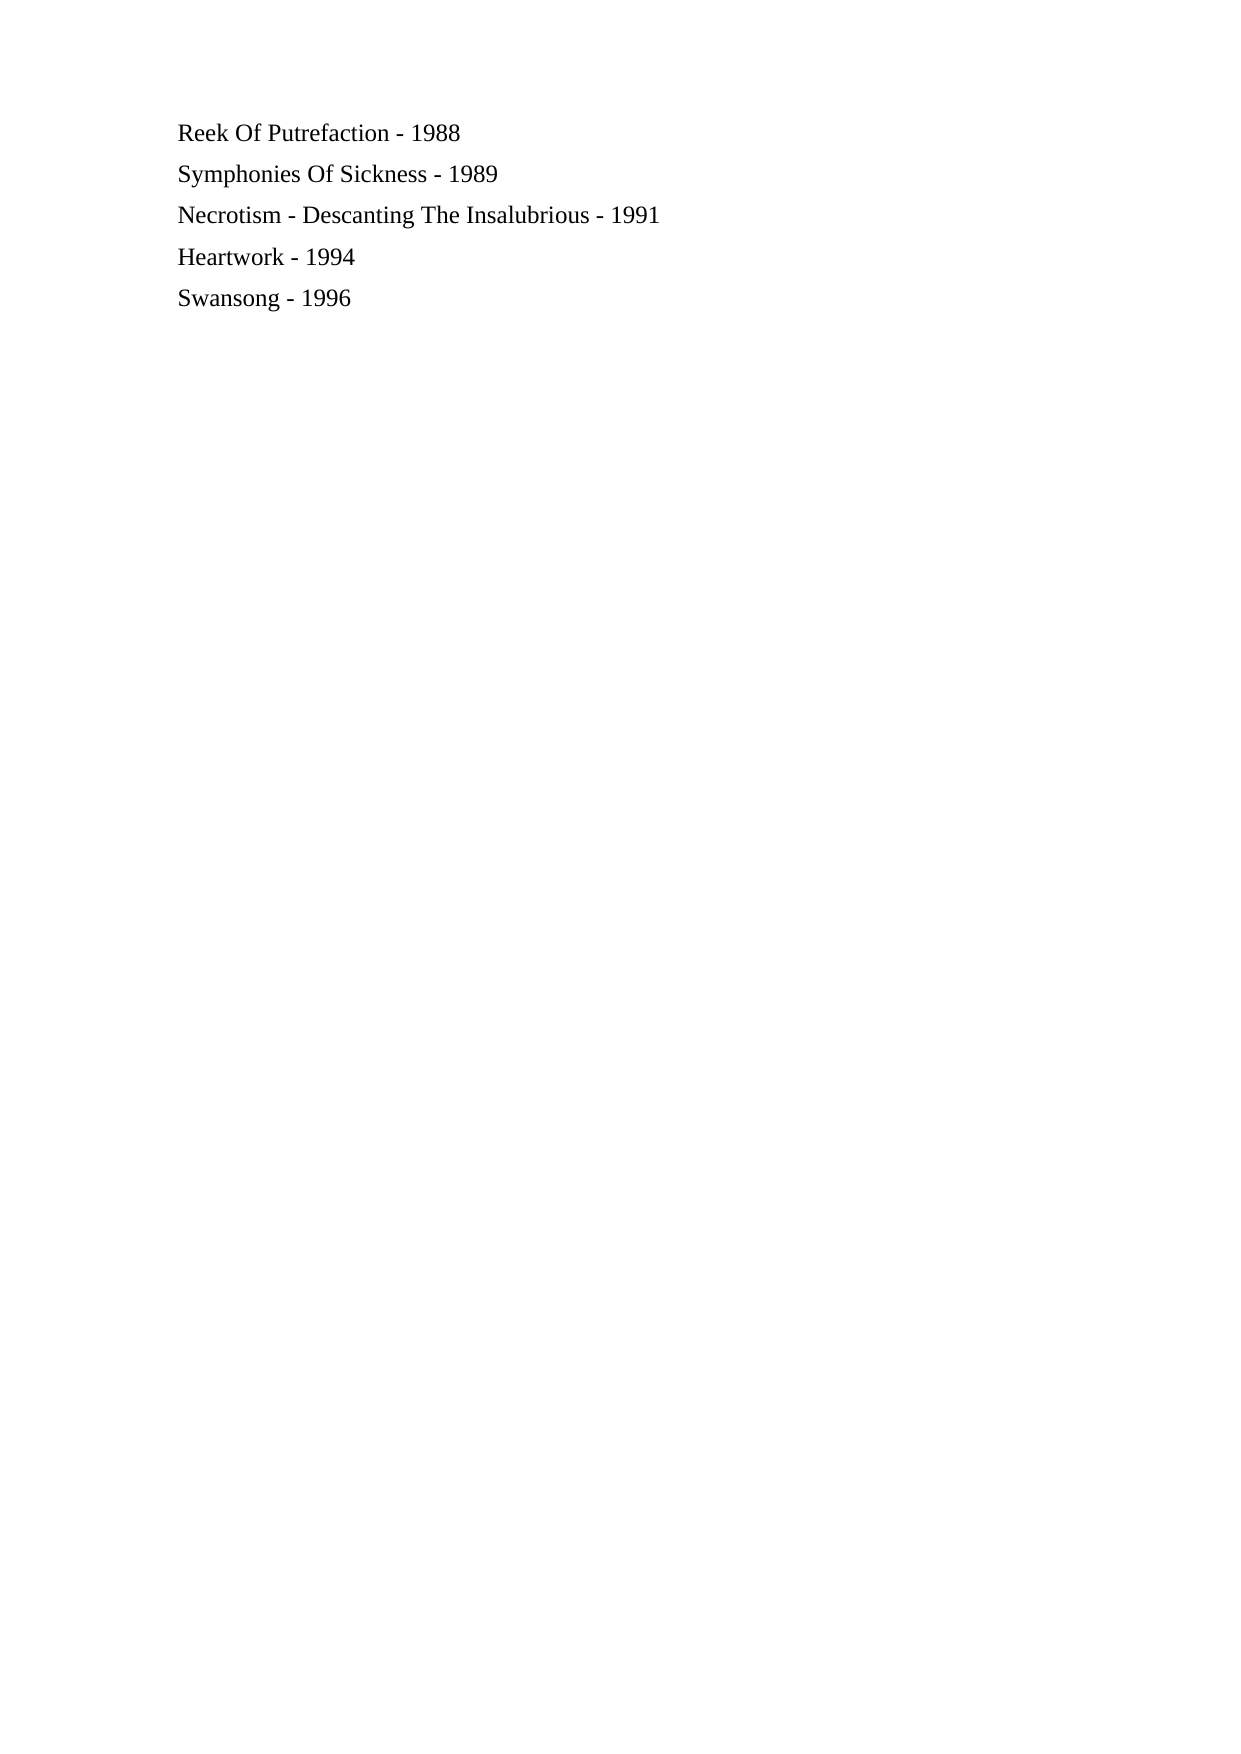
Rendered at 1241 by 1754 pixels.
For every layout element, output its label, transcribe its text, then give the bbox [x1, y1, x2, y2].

text Necrotism - Descanting The Insalubrious - 1991 [118, 201, 1122, 229]
text Symphonies Of Sickness - 1989 [118, 159, 1122, 188]
text Swansong - 1996 [118, 283, 1122, 312]
text Heartwork - 1994 [118, 242, 1122, 271]
text Reek Of Putrefaction - 1988 [118, 118, 1122, 147]
